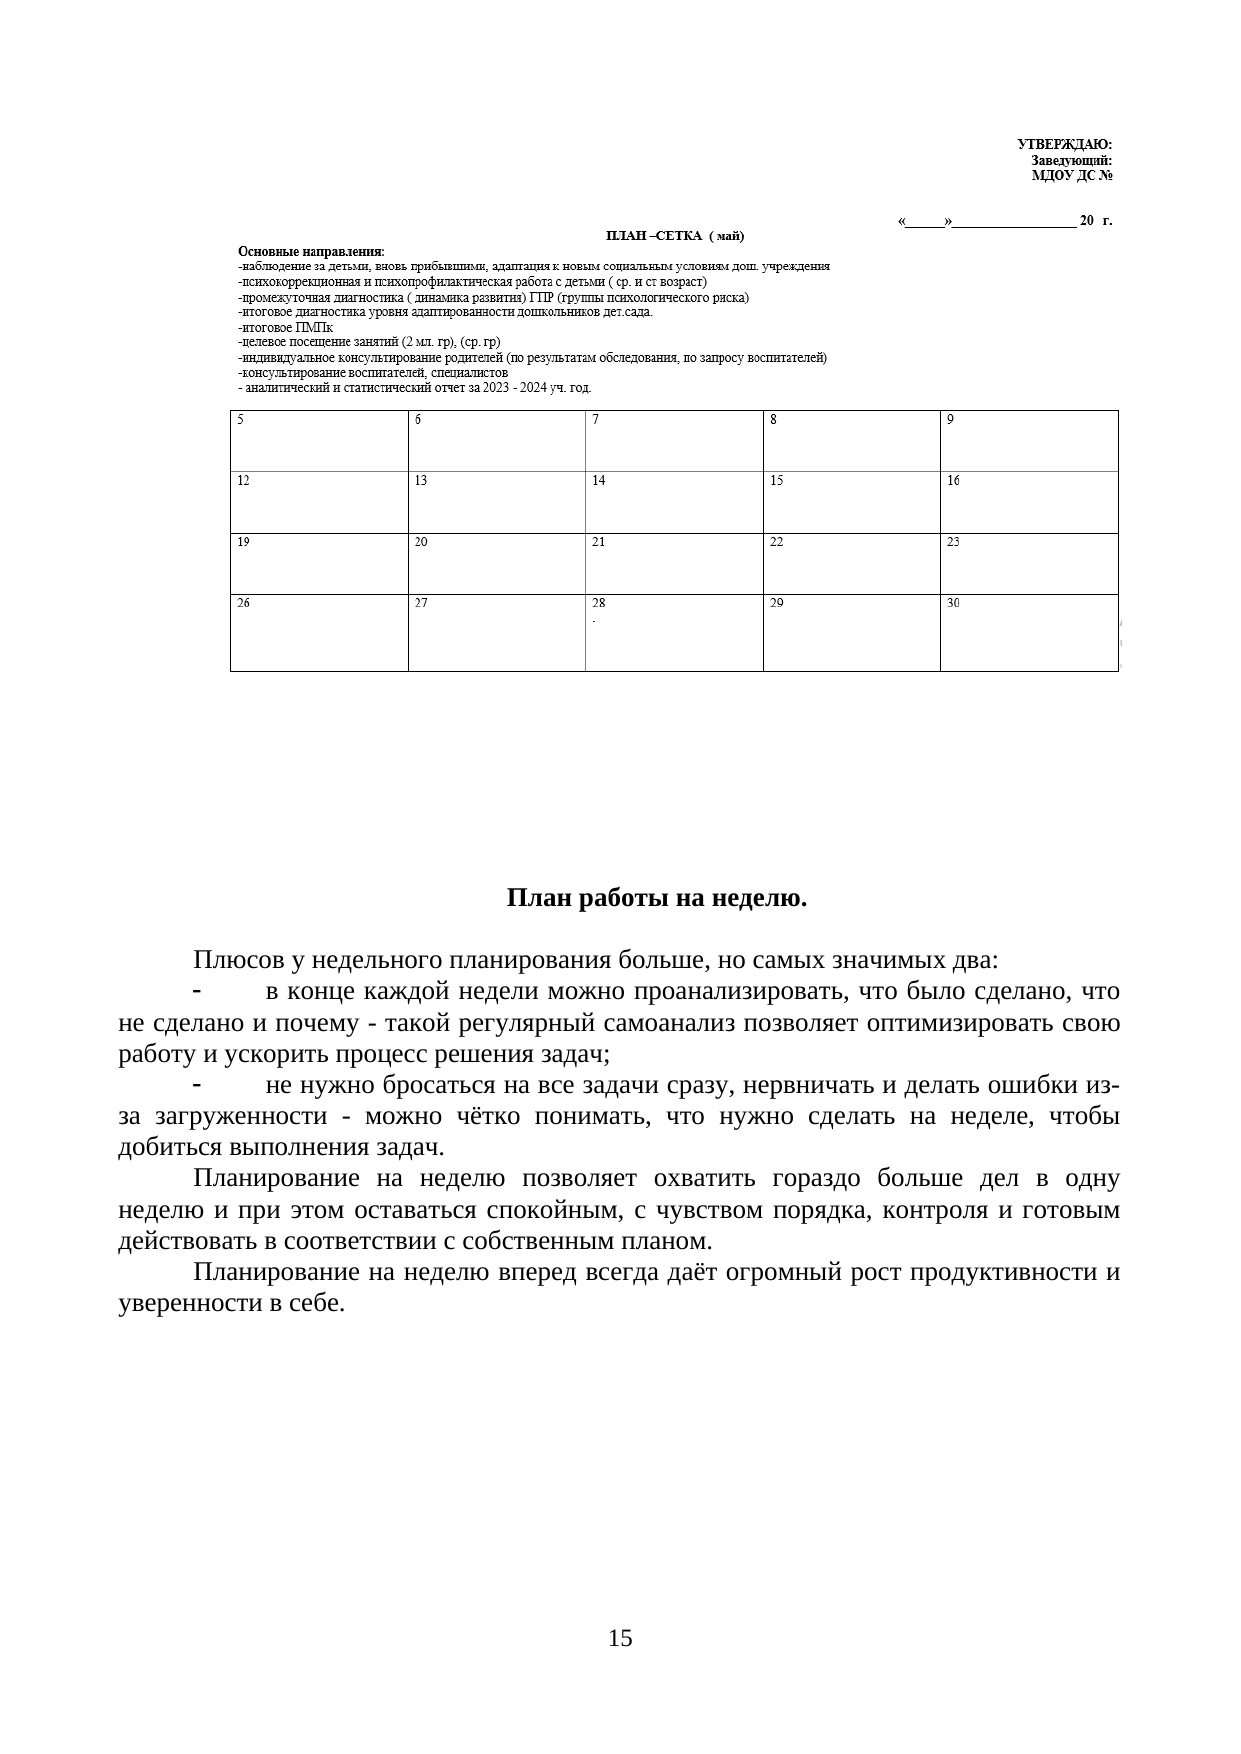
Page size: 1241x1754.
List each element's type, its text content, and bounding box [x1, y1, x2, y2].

text Плюсов у недельного планирования больше, но самых значимых два: [118, 943, 1122, 974]
picture [192, 118, 1123, 695]
list не нужно бросаться на все задачи сразу, нервничать и делать ошибки из-за загруженности - можно чётко понимать, что нужно сделать на неделе, чтобы добиться выполнения задач. [118, 1068, 1122, 1162]
text Планирование на неделю позволяет охватить гораздо больше дел в одну неделю и при этом оставаться спокойным, с чувством порядка, контроля и готовым действовать в соответствии с собственным планом. [118, 1162, 1122, 1255]
list в конце каждой недели можно проанализировать, что было сделано, что не сделано и почему - такой регулярный самоанализ позволяет оптимизировать свою работу и ускорить процесс решения задач; [118, 974, 1122, 1068]
text План работы на неделю. [118, 881, 1122, 912]
text Планирование на неделю вперед всегда даёт огромный рост продуктивности и уверенности в себе. [118, 1255, 1122, 1317]
